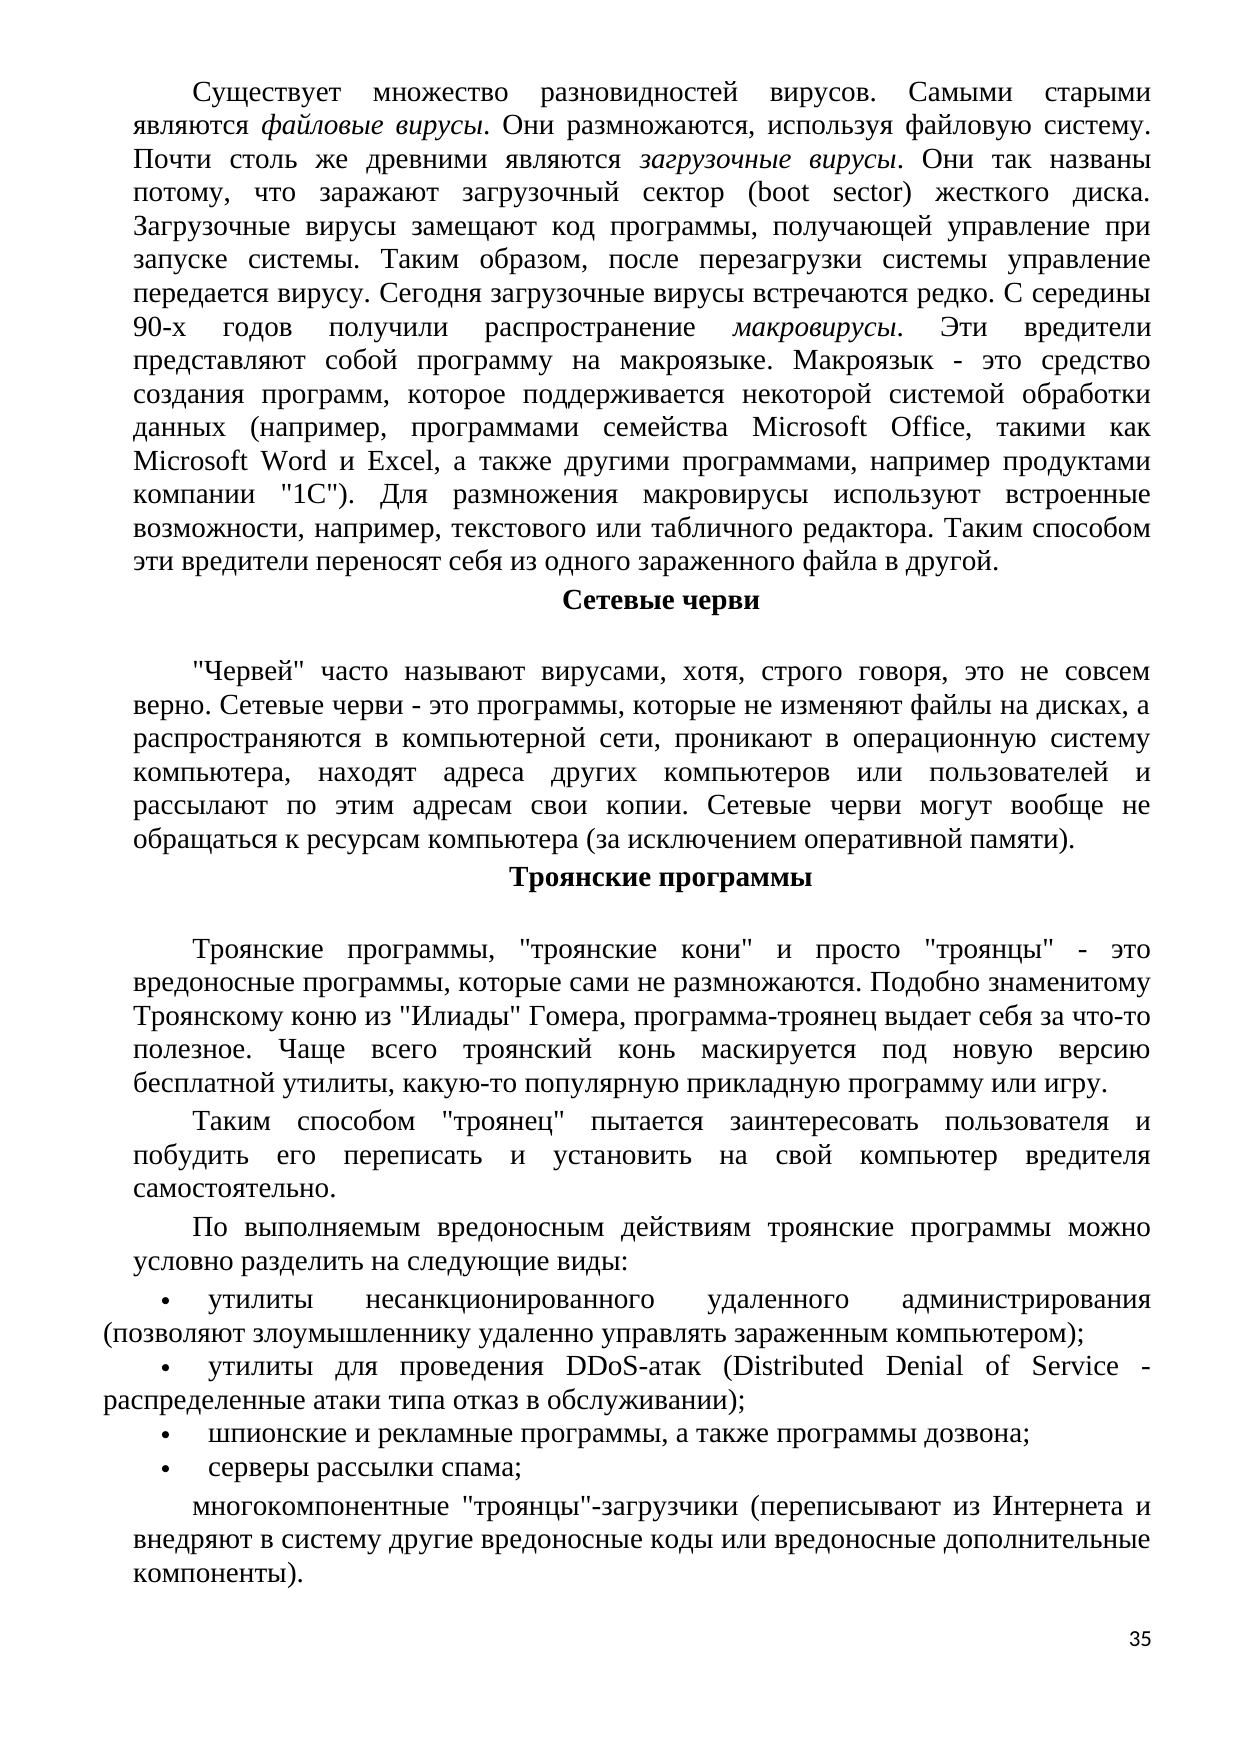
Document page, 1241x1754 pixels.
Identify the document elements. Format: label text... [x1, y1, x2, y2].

text "Червей" часто называют вирусами, хотя, строго говоря, это не совсем верно. Сетевые черви - это программы, которые не изменяют файлы на дисках, а распространяются в компьютерной сети, проникают в операционную систему компьютера, находят адреса других компьютеров или пользователей и рассылают по этим адресам свои копии. Сетевые черви могут вообще не обращаться к ресурсам компьютера (за исключением оперативной памяти). [133, 653, 1152, 854]
text Таким способом "троянец" пытается заинтересовать пользователя и побудить его переписать и установить на свой компьютер вредителя самостоятельно. [133, 1103, 1152, 1204]
list утилиты несанкционированного удаленного администрирования (позволяют злоумышленнику удаленно управлять зараженным компьютером); [103, 1281, 1152, 1348]
text Сетевые черви [103, 582, 1152, 616]
text Троянские программы [103, 859, 1152, 893]
list утилиты для проведения DDoS-атак (Distributed Denial of Service - распределенные атаки типа отказ в обслуживании); [103, 1348, 1152, 1416]
text По выполняемым вредоносным действиям троянские программы можно условно разделить на следующие виды: [133, 1209, 1152, 1276]
list серверы рассылки спама; [103, 1449, 1152, 1483]
text многокомпонентные "троянцы"-загрузчики (переписывают из Интернета и внедряют в систему другие вредоносные коды или вредоносные дополнительные компоненты). [133, 1488, 1152, 1588]
text Существует множество разновидностей вирусов. Самыми старыми являются файловые вирусы. Они размножаются, используя файловую систему. Почти столь же древними являются загрузочные вирусы. Они так названы потому, что заражают загрузочный сектор (boot sector) жесткого диска. Загрузочные вирусы замещают код программы, получающей управление при запуске системы. Таким образом, после перезагрузки системы управление передается вирусу. Сегодня загрузочные вирусы встречаются редко. С середины 90-х годов получили распространение макровирусы. Эти вредители представляют собой программу на макроязыке. Макроязык - это средство создания программ, которое поддерживается некоторой системой обработки данных (например, программами семейства Microsoft Office, такими как Microsoft Word и Excel, а также другими программами, например продуктами компании "1С"). Для размножения макровирусы используют встроенные возможности, например, текстового или табличного редактора. Таким способом эти вредители переносят себя из одного зараженного файла в другой. [133, 74, 1152, 577]
list шпионские и рекламные программы, а также программы дозвона; [103, 1416, 1152, 1449]
text Троянские программы, "троянские кони" и просто "троянцы" - это вредоносные программы, которые сами не размножаются. Подобно знаменитому Троянскому коню из "Илиады" Гомера, программа-троянец выдает себя за что-то полезное. Чаще всего троянский конь маскируется под новую версию бесплатной утилиты, какую-то популярную прикладную программу или игру. [133, 931, 1152, 1098]
